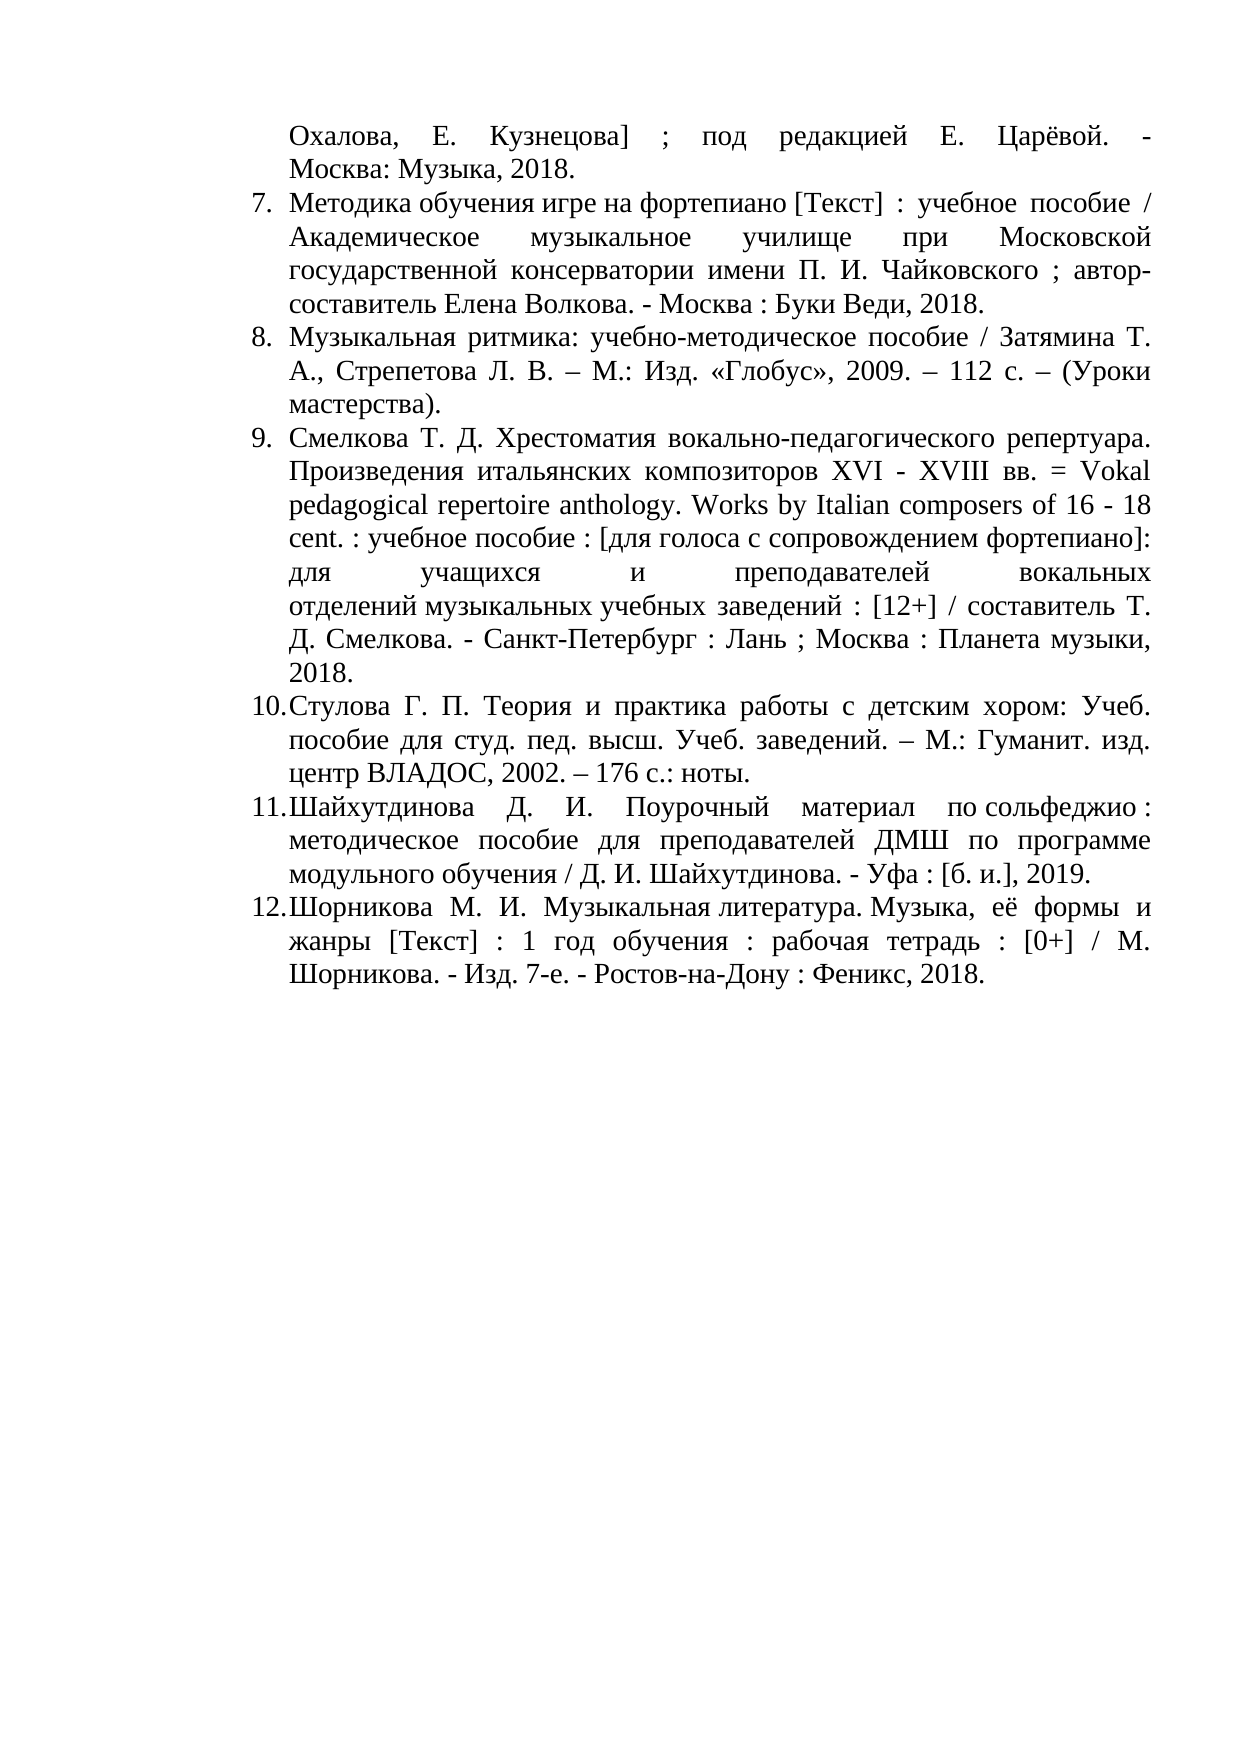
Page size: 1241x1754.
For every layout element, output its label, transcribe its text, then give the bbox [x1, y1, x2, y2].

list Шайхутдинова Д. И. Поурочный материал по сольфеджио : методическое пособие для преподавателей ДМШ по программе модульного обучения / Д. И. Шайхутдинова. - Уфа : [б. и.], 2019. [251, 789, 1152, 889]
list Стулова Г. П. Теория и практика работы с детским хором: Учеб. пособие для студ. пед. высш. Учеб. заведений. – М.: Гуманит. изд. центр ВЛАДОС, 2002. – 176 с.: ноты. [251, 688, 1152, 789]
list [251, 118, 1152, 185]
list Методика обучения игре на фортепиано [Текст] : учебное пособие / Академическое музыкальное училище при Московской государственной консерватории имени П. И. Чайковского ; автор-составитель Елена Волкова. - Москва : Буки Веди, 2018. [251, 185, 1152, 319]
list Смелкова Т. Д. Хрестоматия вокально-педагогического репертуара. Произведения итальянских композиторов XVI - XVIII вв. = Vokal pedagogical repertoire anthology. Works by Italian composers of 16 - 18 cent. : учебное пособие : [для голоса с сопровождением фортепиано]: для учащихся и преподавателей вокальных отделений музыкальных учебных заведений : [12+] / составитель Т. Д. Смелкова. - Санкт-Петербург : Лань ; Москва : Планета музыки, 2018. [251, 420, 1152, 688]
list Шорникова М. И. Музыкальная литература. Музыка, её формы и жанры [Текст] : 1 год обучения : рабочая тетрадь : [0+] / М. Шорникова. - Изд. 7-е. - Ростов-на-Дону : Феникс, 2018. [251, 889, 1152, 990]
list Музыкальная ритмика: учебно-методическое пособие / Затямина Т. А., Стрепетова Л. В. – М.: Изд. «Глобус», 2009. – 112 с. – (Уроки мастерства). [251, 319, 1152, 420]
